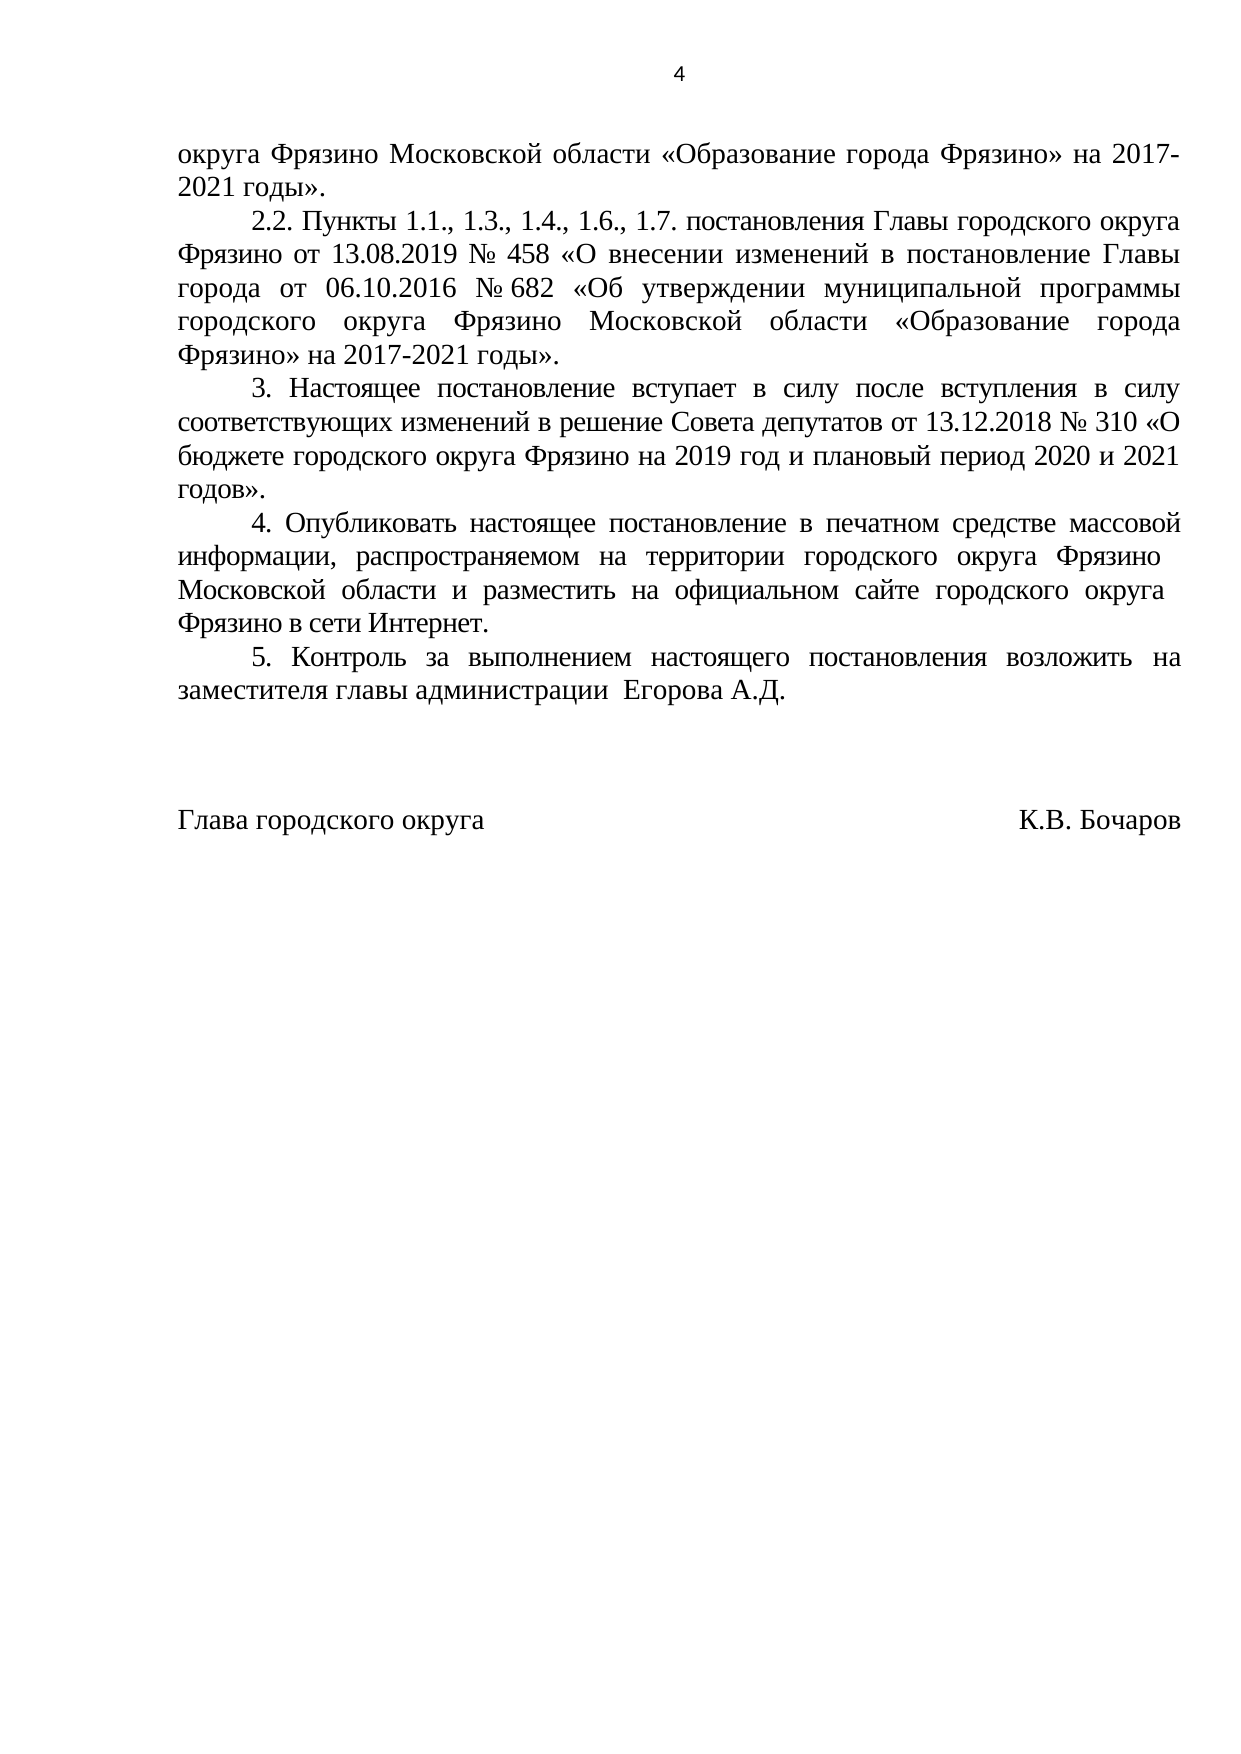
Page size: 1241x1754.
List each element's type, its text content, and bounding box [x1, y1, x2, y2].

text 2.2. Пункты 1.1., 1.3., 1.4., 1.6., 1.7. постановления Главы городского округа Фрязино от 13.08.2019 № 458 «О внесении изменений в постановление Главы города от 06.10.2016 № 682 «Об утверждении муниципальной программы городского округа Фрязино Московской области «Образование города Фрязино» на 2017-2021 годы». [177, 203, 1181, 371]
text 5. Контроль за выполнением настоящего постановления возложить на заместителя главы администрации Егорова А.Д. [177, 639, 1181, 706]
text Глава городского округа К.В. Бочаров [177, 802, 1181, 836]
text 3. Настоящее постановление вступает в силу после вступления в силу соответствующих изменений в решение Совета депутатов от 13.12.2018 № 310 «О бюджете городского округа Фрязино на 2019 год и плановый период 2020 и 2021 годов». [177, 371, 1181, 505]
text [177, 136, 1181, 203]
text 4. Опубликовать настоящее постановление в печатном средстве массовой информации, распространяемом на территории городского округа Фрязино Московской области и разместить на официальном сайте городского округа Фрязино в сети Интернет. [177, 505, 1181, 639]
